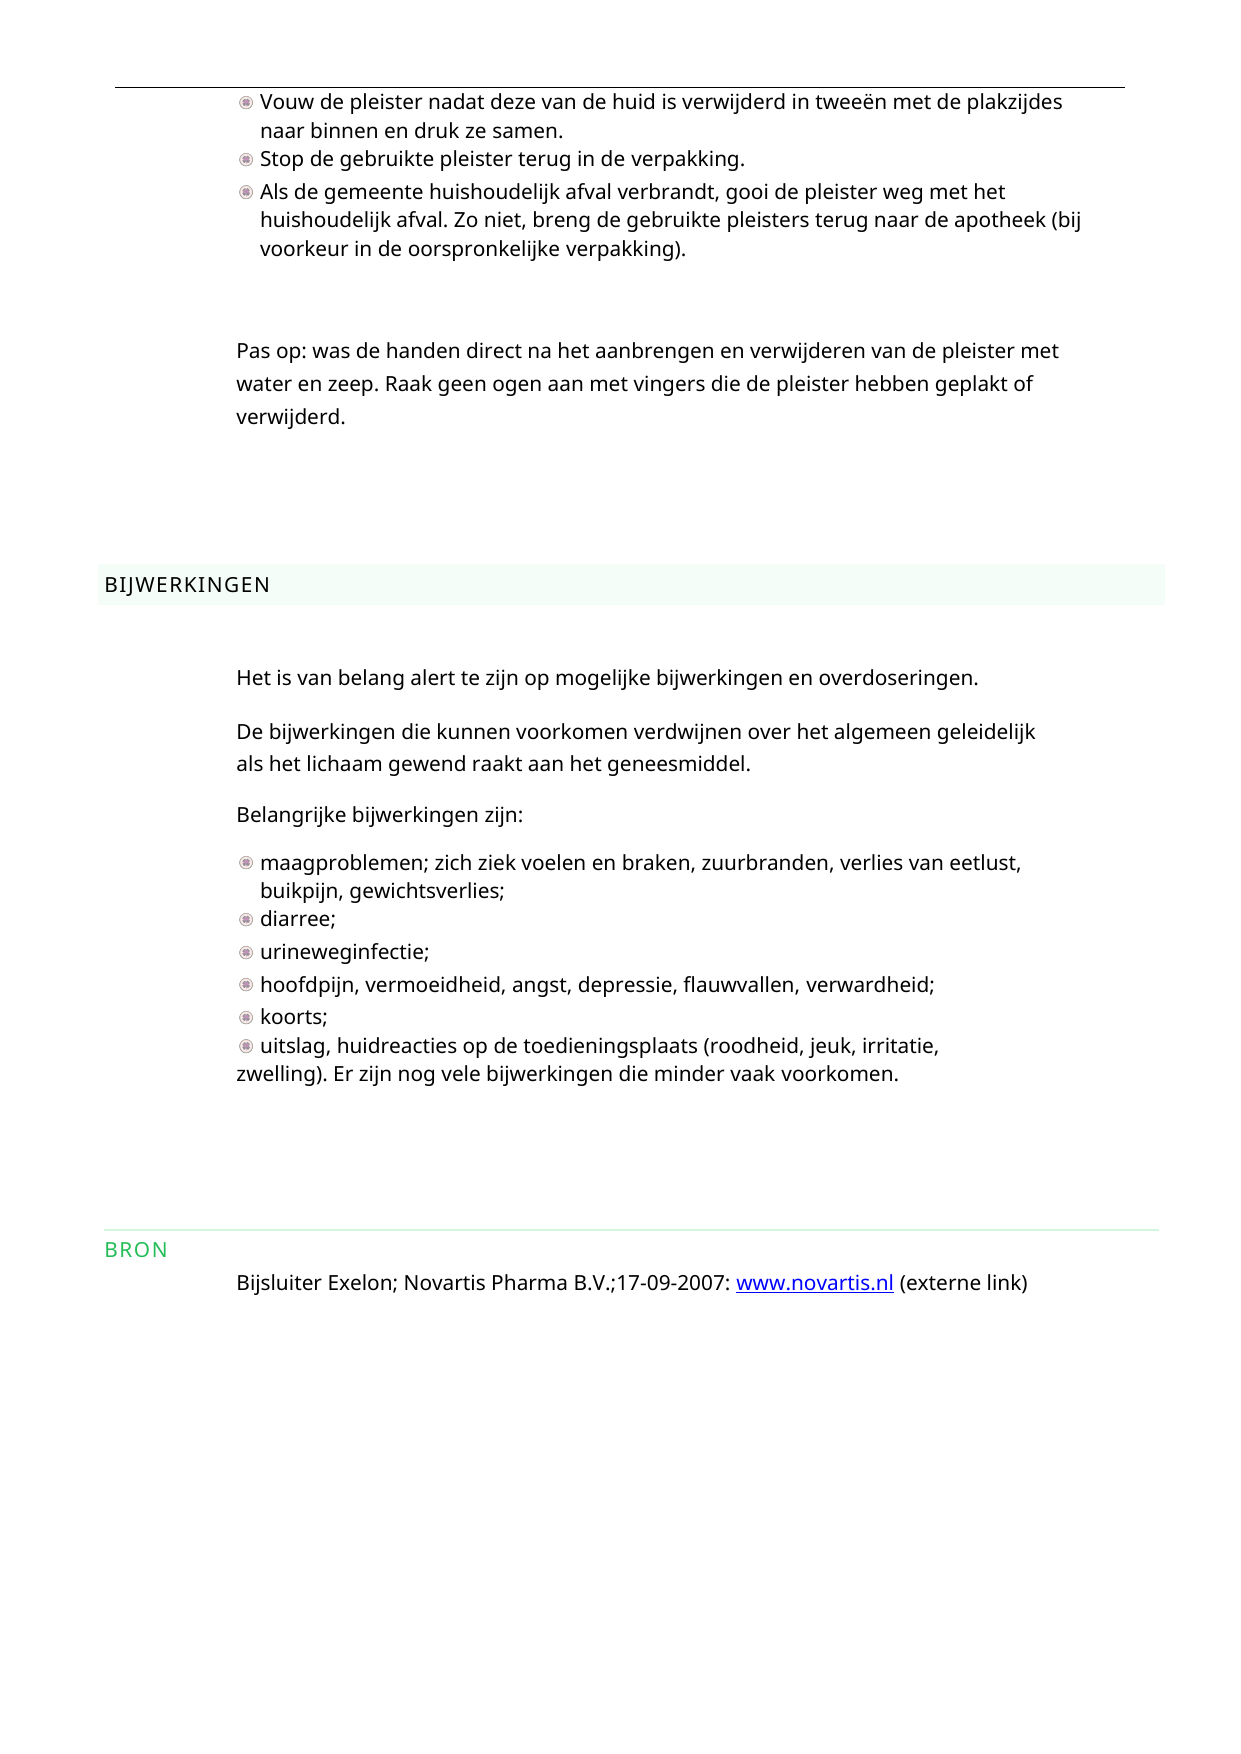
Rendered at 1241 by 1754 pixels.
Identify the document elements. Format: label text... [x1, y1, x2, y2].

subtitle Bijwerkingen [104, 570, 1159, 598]
subtitle Bron [104, 1231, 1159, 1263]
picture [237, 910, 255, 927]
list uitslag, huidreacties op de toedieningsplaats (roodheid, jeuk, irritatie, zwelling). Er zijn nog vele bijwerkingen die minder vaak voorkomen. [236, 1031, 986, 1088]
picture [237, 182, 255, 200]
text Pas op: was de handen direct na het aanbrengen en verwijderen van de pleister met water en zeep. Raak geen ogen aan met vingers die de pleister hebben geplakt of verwijderd. [236, 337, 1102, 430]
text Bijsluiter Exelon; Novartis Pharma B.V.;17-09-2007: www.novartis.nl (externe link) [236, 1268, 1159, 1296]
picture [237, 975, 255, 992]
picture [237, 943, 255, 960]
list koorts; [236, 1002, 1159, 1031]
list hoofdpijn, vermoeidheid, angst, depressie, flauwvallen, verwardheid; [236, 970, 1159, 998]
text Belangrijke bijwerkingen zijn: [236, 803, 1159, 827]
picture [237, 1036, 255, 1054]
picture [237, 1008, 255, 1025]
text De bijwerkingen die kunnen voorkomen verdwijnen over het algemeen geleidelijk als het lichaam gewend raakt aan het geneesmiddel. [236, 717, 1051, 778]
list Vouw de pleister nadat deze van de huid is verwijderd in tweeën met de plakzijdes naar binnen en druk ze samen. [236, 87, 1067, 144]
list maagproblemen; zich ziek voelen en braken, zuurbranden, verlies van eetlust, buikpijn, gewichtsverlies; [236, 848, 1063, 904]
text Het is van belang alert te zijn op mogelijke bijwerkingen en overdoseringen. [236, 663, 1159, 692]
list Als de gemeente huishoudelijk afval verbrandt, gooi de pleister weg met het huishoudelijk afval. Zo niet, breng de gebruikte pleisters terug naar de apotheek (bij voorkeur in de oorspronkelijke verpakking). [236, 177, 1084, 262]
list urineweginfectie; [236, 937, 1159, 966]
picture [237, 93, 255, 110]
picture [237, 150, 255, 167]
picture [237, 853, 255, 870]
list diarree; [236, 904, 1159, 933]
list Stop de gebruikte pleister terug in de verpakking. [236, 144, 1159, 173]
